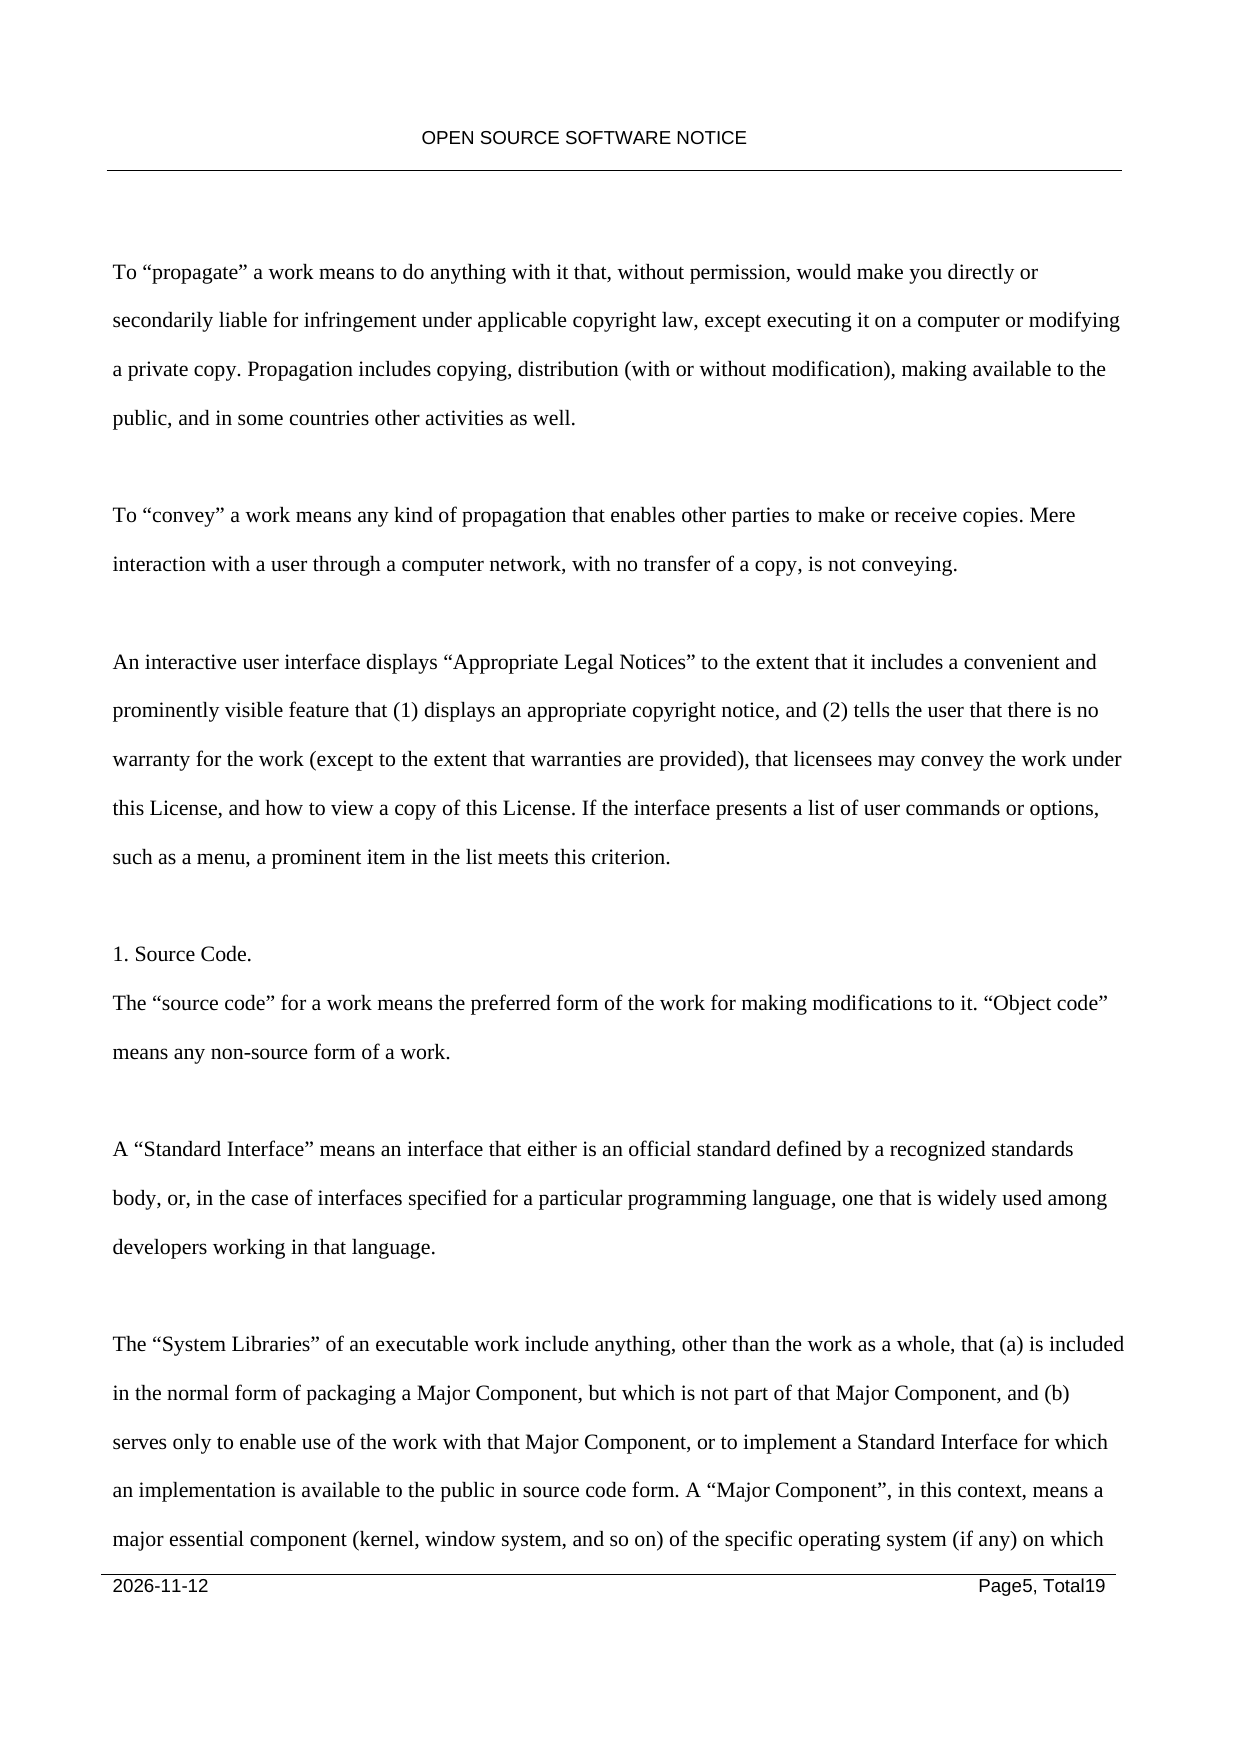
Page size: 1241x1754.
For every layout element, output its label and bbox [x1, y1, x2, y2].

text [112, 206, 1128, 1555]
